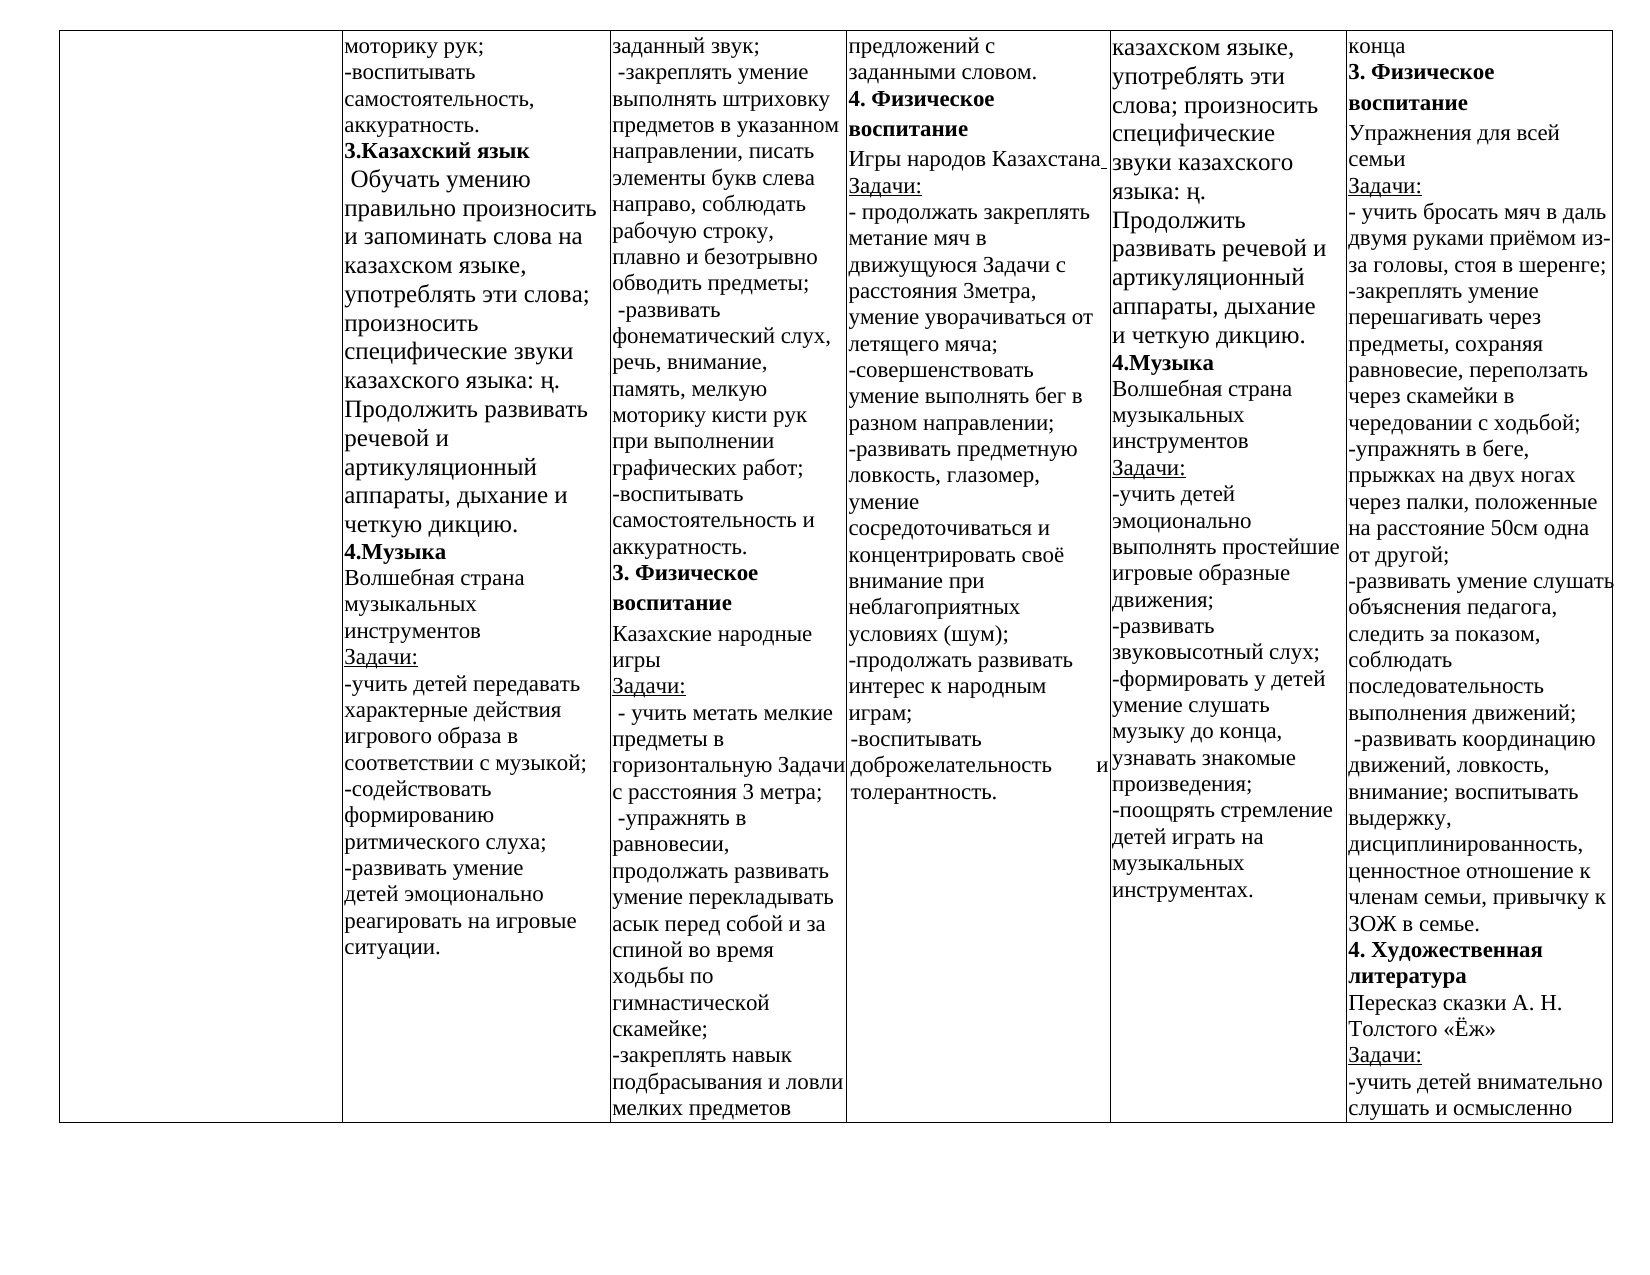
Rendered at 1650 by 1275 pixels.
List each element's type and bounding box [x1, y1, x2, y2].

table_cell [1111, 31, 1346, 1122]
table_cell [611, 31, 846, 1122]
table_cell [847, 31, 1110, 1122]
table_cell [1347, 31, 1612, 1122]
table_cell [343, 31, 610, 1122]
table_cell [60, 31, 342, 1122]
